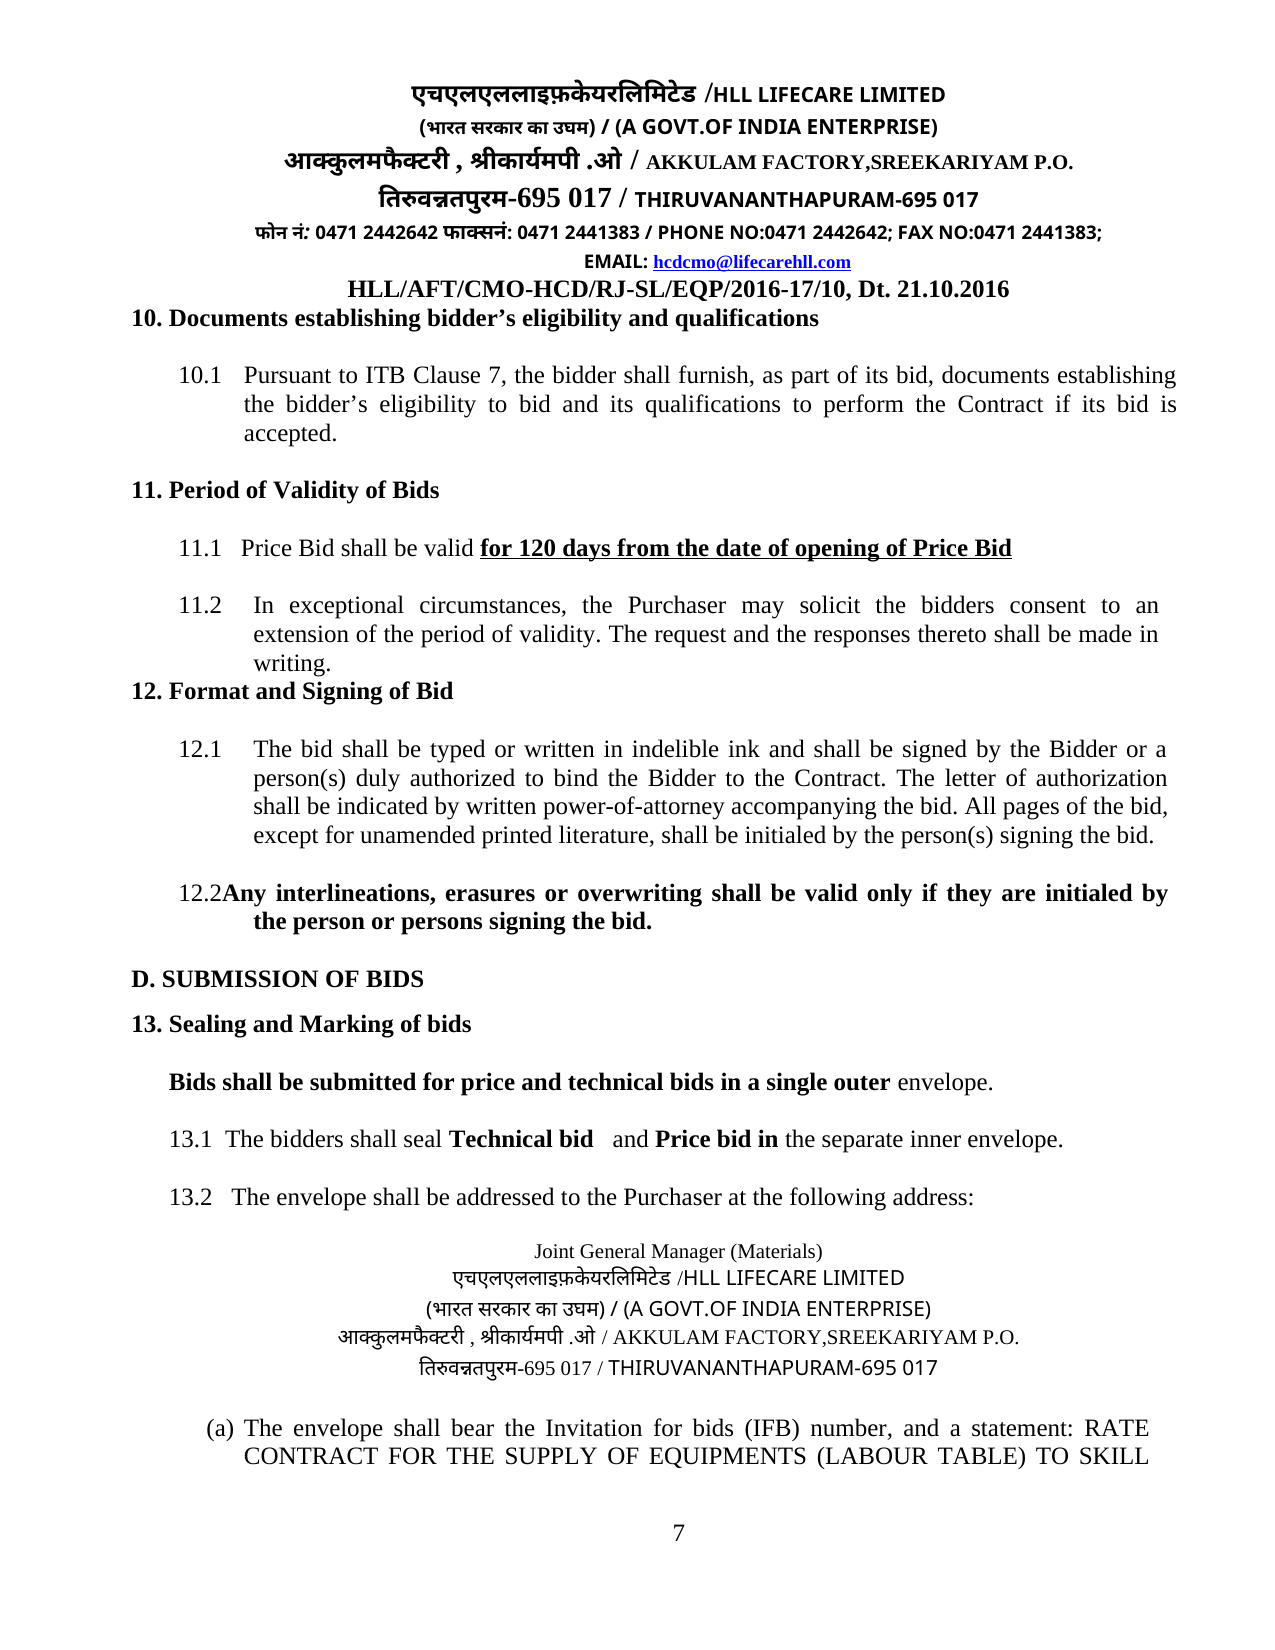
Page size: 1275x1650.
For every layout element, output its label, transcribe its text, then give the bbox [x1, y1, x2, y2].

text Joint General Manager (Materials) [131, 1239, 1226, 1263]
text 12.2Any interlineations, erasures or overwriting shall be valid only if they are initialed by the person or persons signing the bid. [178, 878, 1169, 935]
text 10.1 Pursuant to ITB Clause 7, the bidder shall furnish, as part of its bid, documents establishing the bidder’s eligibility to bid and its qualifications to perform the Contract if its bid is accepted. [178, 360, 1179, 446]
text आक्कुलमफैक्टरी , श्रीकार्यमपी .ओ / AKKULAM FACTORY,SREEKARIYAM P.O. [131, 1325, 1226, 1353]
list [206, 1413, 1151, 1470]
text 12.1 The bid shall be typed or written in indelible ink and shall be signed by the Bidder or a person(s) duly authorized to bind the Bidder to the Contract. The letter of authorization shall be indicated by written power-of-attorney accompanying the bid. All pages of the bid, except for unamended printed literature, shall be initialed by the person(s) signing the bid. [178, 734, 1169, 849]
text 10. Documents establishing bidder’s eligibility and qualifications [131, 303, 1226, 331]
text 13.2 The envelope shall be addressed to the Purchaser at the following address: [169, 1182, 1151, 1211]
text एचएलएललाइफ़केयरलिमिटेड /HLL LIFECARE LIMITED [131, 1263, 1226, 1294]
text तिरुवन्नतपुरम-695 017 / THIRUVANANTHAPURAM-695 017 [131, 1353, 1226, 1384]
text 11.2 In exceptional circumstances, the Purchaser may solicit the bidders consent to an extension of the period of validity. The request and the responses thereto shall be made in writing. [178, 590, 1160, 676]
text 13. Sealing and Marking of bids [131, 1009, 1226, 1038]
text 11.1 Price Bid shall be valid for 120 days from the date of opening of Price Bid [178, 533, 1160, 561]
text (भारत सरकार का उघम) / (A GOVT.OF INDIA ENTERPRISE) [131, 1294, 1226, 1325]
text Bids shall be submitted for price and technical bids in a single outer envelope. [131, 1067, 1226, 1096]
text D. SUBMISSION OF BIDS [131, 964, 1226, 993]
text 11. Period of Validity of Bids [131, 475, 1226, 504]
text 13.1 The bidders shall seal Technical bid and Price bid in the separate inner envelope. [169, 1124, 1151, 1153]
text 12. Format and Signing of Bid [131, 676, 1226, 705]
